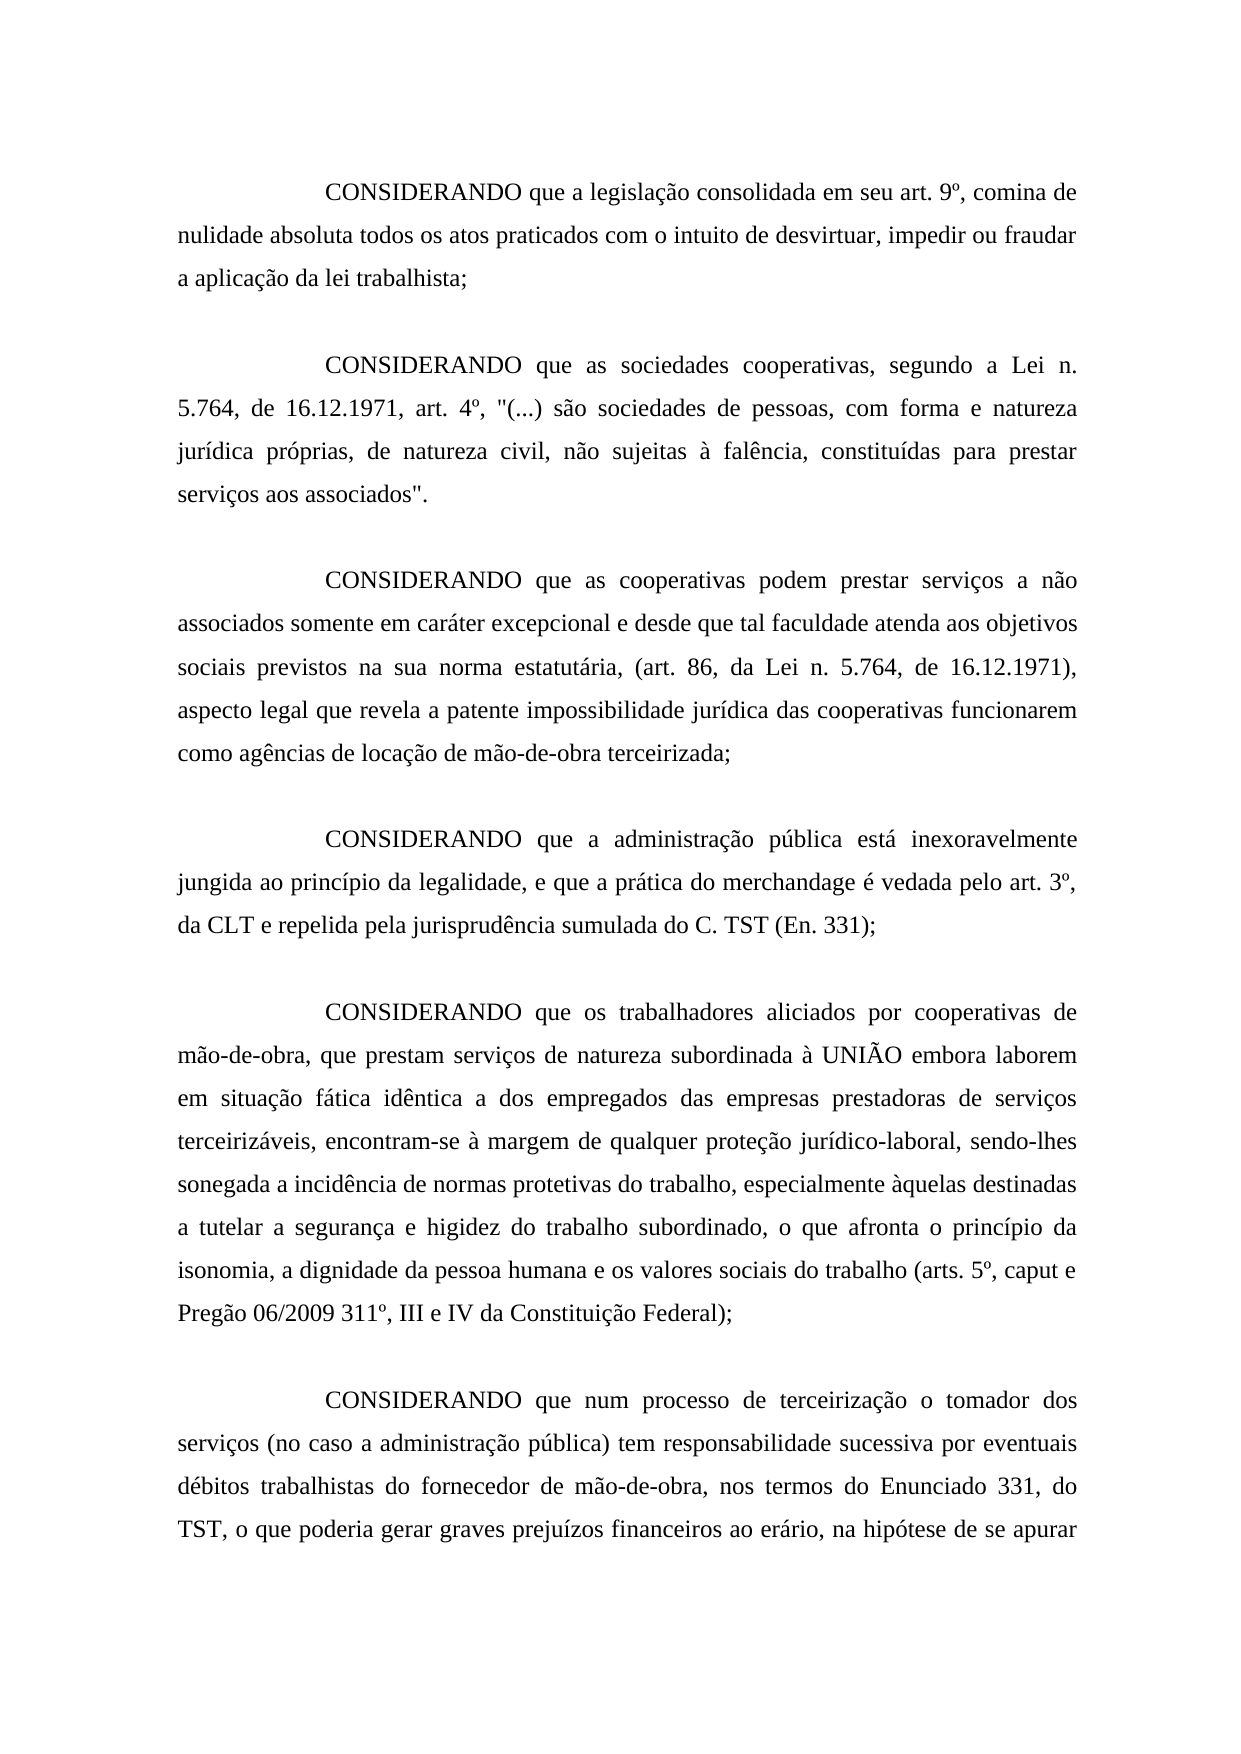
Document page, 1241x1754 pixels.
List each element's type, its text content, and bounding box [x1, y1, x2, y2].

text CONSIDERANDO que a legislação consolidada em seu art. 9º, comina de nulidade absoluta todos os atos praticados com o intuito de desvirtuar, impedir ou fraudar a aplicação da lei trabalhista; [177, 177, 1078, 292]
text CONSIDERANDO que as sociedades cooperativas, segundo a Lei n. 5.764, de 16.12.1971, art. 4º, "(...) são sociedades de pessoas, com forma e natureza jurídica próprias, de natureza civil, não sujeitas à falência, constituídas para prestar serviços aos associados". [177, 350, 1078, 508]
text CONSIDERANDO que os trabalhadores aliciados por cooperativas de mão-de-obra, que prestam serviços de natureza subordinada à UNIÃO embora laborem em situação fática idêntica a dos empregados das empresas prestadoras de serviços terceirizáveis, encontram-se à margem de qualquer proteção jurídico-laboral, sendo-lhes sonegada a incidência de normas protetivas do trabalho, especialmente àquelas destinadas a tutelar a segurança e higidez do trabalho subordinado, o que afronta o princípio da isonomia, a dignidade da pessoa humana e os valores sociais do trabalho (arts. 5º, caput e Pregão 06/2009 311º, III e IV da Constituição Federal); [177, 997, 1078, 1327]
text CONSIDERANDO que as cooperativas podem prestar serviços a não associados somente em caráter excepcional e desde que tal faculdade atenda aos objetivos sociais previstos na sua norma estatutária, (art. 86, da Lei n. 5.764, de 16.12.1971), aspecto legal que revela a patente impossibilidade jurídica das cooperativas funcionarem como agências de locação de mão-de-obra terceirizada; [177, 565, 1078, 767]
text CONSIDERANDO que a administração pública está inexoravelmente jungida ao princípio da legalidade, e que a prática do merchandage é vedada pelo art. 3º, da CLT e repelida pela jurisprudência sumulada do C. TST (En. 331); [177, 824, 1078, 939]
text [177, 1385, 1078, 1543]
